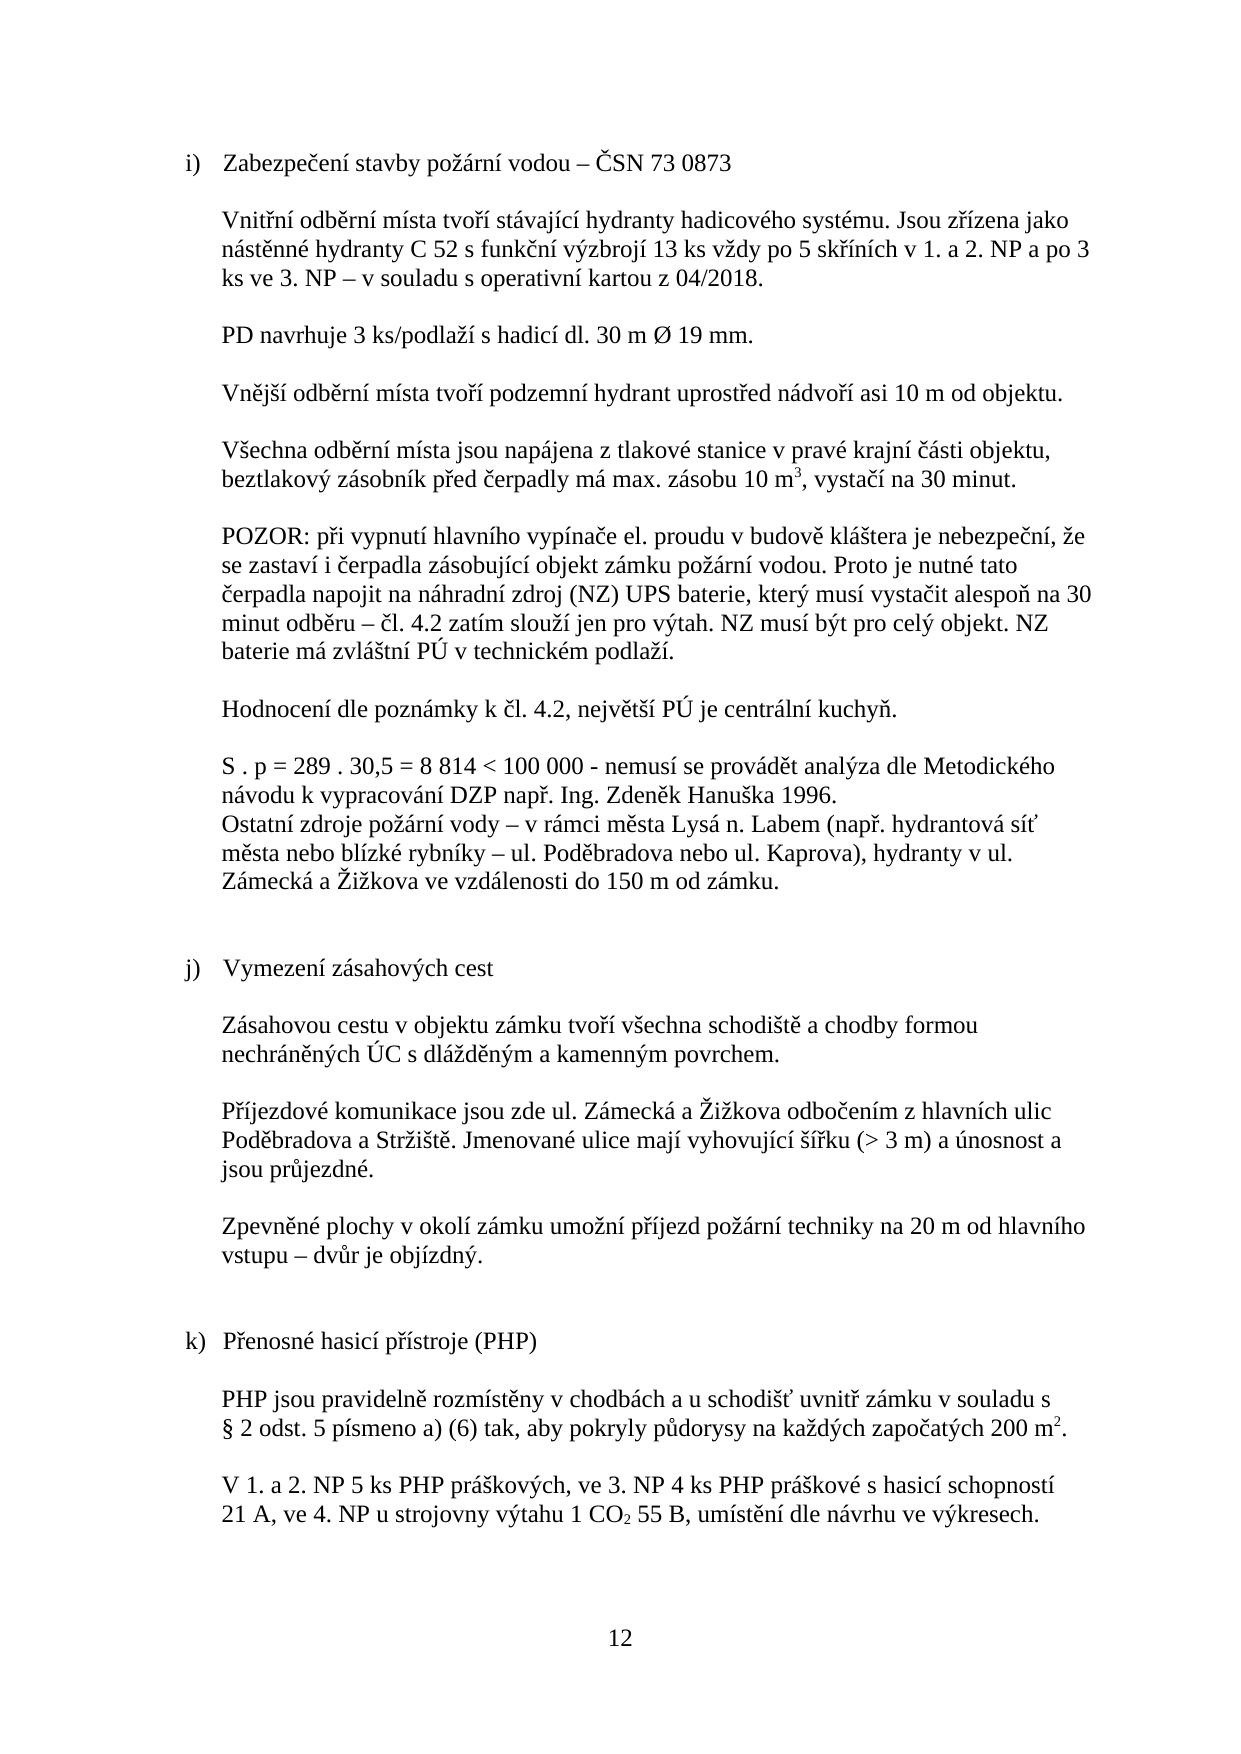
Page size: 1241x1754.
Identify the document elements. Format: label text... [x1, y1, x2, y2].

text PHP jsou pravidelně rozmístěny v chodbách a u schodišť uvnitř zámku v souladu s [221, 1384, 1093, 1413]
text Zásahovou cestu v objektu zámku tvoří všechna schodiště a chodby formou nechráněných ÚC s dlážděným a kamenným povrchem. [221, 1010, 1093, 1068]
text S . p = 289 . 30,5 = 8 814 < 100 000 - nemusí se provádět analýza dle Metodického návodu k vypracování DZP např. Ing. Zdeněk Hanuška 1996. [221, 751, 1093, 809]
text Příjezdové komunikace jsou zde ul. Zámecká a Žižkova odbočením z hlavních ulic Poděbradova a Stržiště. Jmenované ulice mají vyhovující šířku (> 3 m) a únosnost a jsou průjezdné. [221, 1096, 1093, 1183]
text V 1. a 2. NP 5 ks PHP práškových, ve 3. NP 4 ks PHP práškové s hasicí schopností [221, 1470, 1093, 1499]
text Hodnocení dle poznámky k čl. 4.2, největší PÚ je centrální kuchyň. [221, 694, 1093, 723]
text Všechna odběrní místa jsou napájena z tlakové stanice v pravé krajní části objektu, beztlakový zásobník před čerpadly má max. zásobu 10 m3, vystačí na 30 minut. [221, 435, 1093, 493]
text Vnější odběrní místa tvoří podzemní hydrant uprostřed nádvoří asi 10 m od objektu. [221, 378, 1093, 406]
text 21 A, ve 4. NP u strojovny výtahu 1 CO2 55 B, umístění dle návrhu ve výkresech. [221, 1499, 1093, 1528]
text Vnitřní odběrní místa tvoří stávající hydranty hadicového systému. Jsou zřízena jako nástěnné hydranty C 52 s funkční výzbrojí 13 ks vždy po 5 skříních v 1. a 2. NP a po 3 ks ve 3. NP – v souladu s operativní kartou z 04/2018. [221, 205, 1093, 291]
list Přenosné hasicí přístroje (PHP) [185, 1326, 1093, 1355]
text § 2 odst. 5 písmeno a) (6) tak, aby pokryly půdorysy na každých započatých 200 m2. [221, 1413, 1093, 1441]
text POZOR: při vypnutí hlavního vypínače el. proudu v budově kláštera je nebezpeční, že se zastaví i čerpadla zásobující objekt zámku požární vodou. Proto je nutné tato čerpadla napojit na náhradní zdroj (NZ) UPS baterie, který musí vystačit alespoň na 30 minut odběru – čl. 4.2 zatím slouží jen pro výtah. NZ musí být pro celý objekt. NZ baterie má zvláštní PÚ v technickém podlaží. [221, 521, 1093, 665]
text Ostatní zdroje požární vody – v rámci města Lysá n. Labem (např. hydrantová síť města nebo blízké rybníky – ul. Poděbradova nebo ul. Kaprova), hydranty v ul. Zámecká a Žižkova ve vzdálenosti do 150 m od zámku. [221, 809, 1093, 895]
text Zpevněné plochy v okolí zámku umožní příjezd požární techniky na 20 m od hlavního vstupu – dvůr je objízdný. [221, 1211, 1093, 1269]
text PD navrhuje 3 ks/podlaží s hadicí dl. 30 m Ø 19 mm. [221, 320, 1093, 349]
list Vymezení zásahových cest [185, 953, 1093, 981]
list Zabezpečení stavby požární vodou – ČSN 73 0873 [185, 148, 1093, 176]
